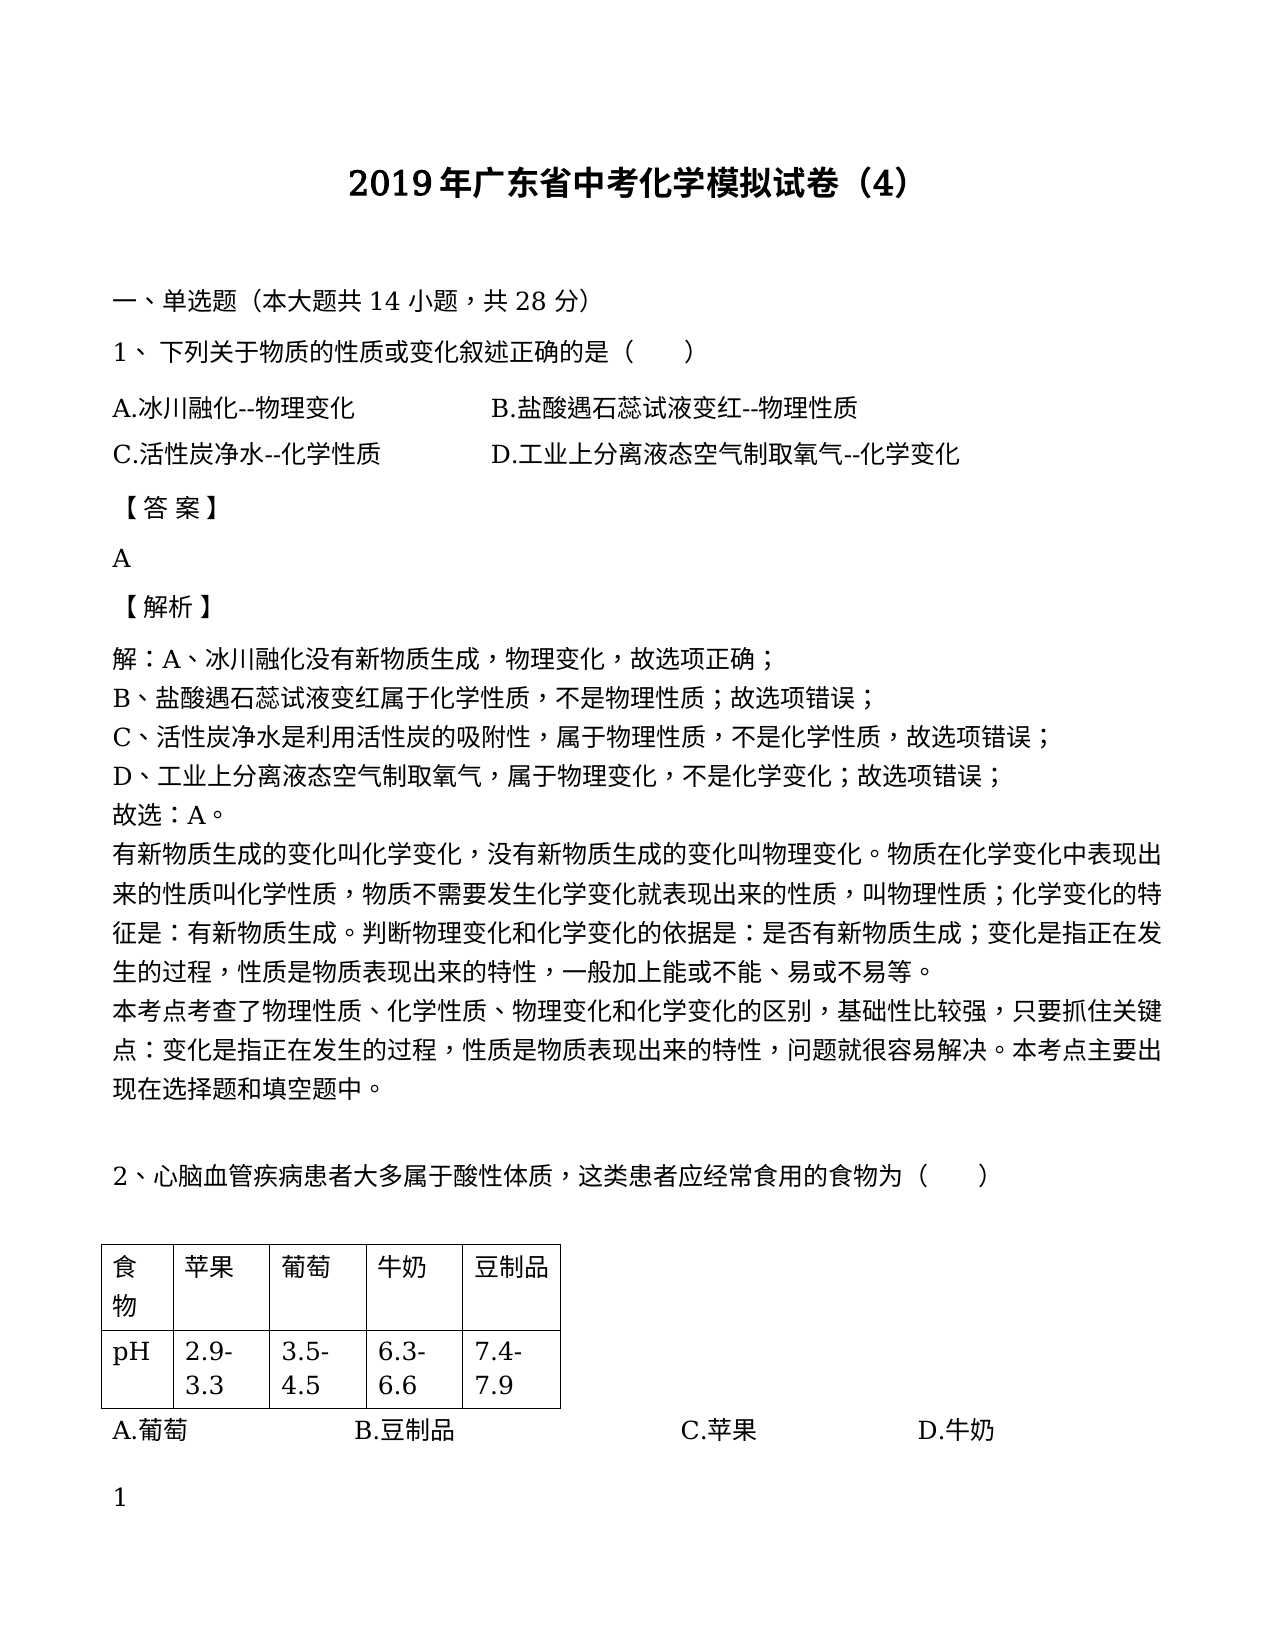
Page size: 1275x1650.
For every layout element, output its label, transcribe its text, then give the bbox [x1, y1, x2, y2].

table_header A.冰川融化--物理变化 [112, 387, 491, 433]
table_cell 3.5-4.5 [270, 1331, 366, 1408]
text 一、单选题（本大题共 14 小题，共 28 分） [112, 283, 1163, 317]
text 2、心脑血管疾病患者大多属于酸性体质，这类患者应经常食用的食物为（ ） [112, 1124, 1163, 1227]
table_header 食物 [102, 1245, 173, 1330]
table_header A.葡萄 [112, 1409, 354, 1454]
table_cell 7.4-7.9 [463, 1331, 560, 1408]
text 1、 下列关于物质的性质或变化叙述正确的是（ ） [112, 335, 1163, 369]
table_cell C.活性炭净水--化学性质 [112, 433, 491, 478]
table_header B.豆制品 [354, 1409, 680, 1454]
table_header 苹果 [174, 1245, 269, 1330]
table_header B.盐酸遇石蕊试液变红--物理性质 [491, 387, 1163, 433]
subtitle 2019年广东省中考化学模拟试卷（4） [112, 159, 1163, 205]
text A [112, 543, 1163, 573]
table_cell D.工业上分离液态空气制取氧气--化学变化 [491, 433, 1163, 478]
table_header 葡萄 [270, 1245, 366, 1330]
table_cell 6.3-6.6 [367, 1331, 462, 1408]
table_header C.苹果 [680, 1409, 917, 1454]
table_cell 2.9-3.3 [174, 1331, 269, 1408]
table_header D.牛奶 [917, 1409, 1163, 1454]
text 【 答 案 】 [112, 491, 1163, 525]
text 解：A、冰川融化没有新物质生成，物理变化，故选项正确； B、盐酸遇石蕊试液变红属于化学性质，不是物理性质；故选项错误； C、活性炭净水是利用活性炭的吸附性，属于物理性质，不是化学性质，故选项错误； D、工业上分离液态空气制取氧气，属于物理变化，不是化学变化；故选项错误； 故选：A。 有新物质生成的变化叫化学变化，没有新物质生成的变化叫物理变化。物质在化学变化中表现出来的性质叫化学性质，物质不需要发生化学变化就表现出来的性质，叫物理性质；化学变化的特征是：有新物质生成。判断物理变化和化学变化的依据是：是否有新物质生成；变化是指正在发生的过程，性质是物质表现出来的特性，一般加上能或不能、易或不易等。 本考点考查了物理性质、化学性质、物理变化和化学变化的区别，基础性比较强，只要抓住关键点：变化是指正在发生的过程，性质是物质表现出来的特性，问题就很容易解决。本考点主要出现在选择题和填空题中。 [112, 641, 1163, 1106]
table_header 牛奶 [367, 1245, 462, 1330]
text 【 解析 】 [112, 589, 1163, 624]
table_header 豆制品 [463, 1245, 560, 1330]
table_cell pH [102, 1331, 173, 1408]
